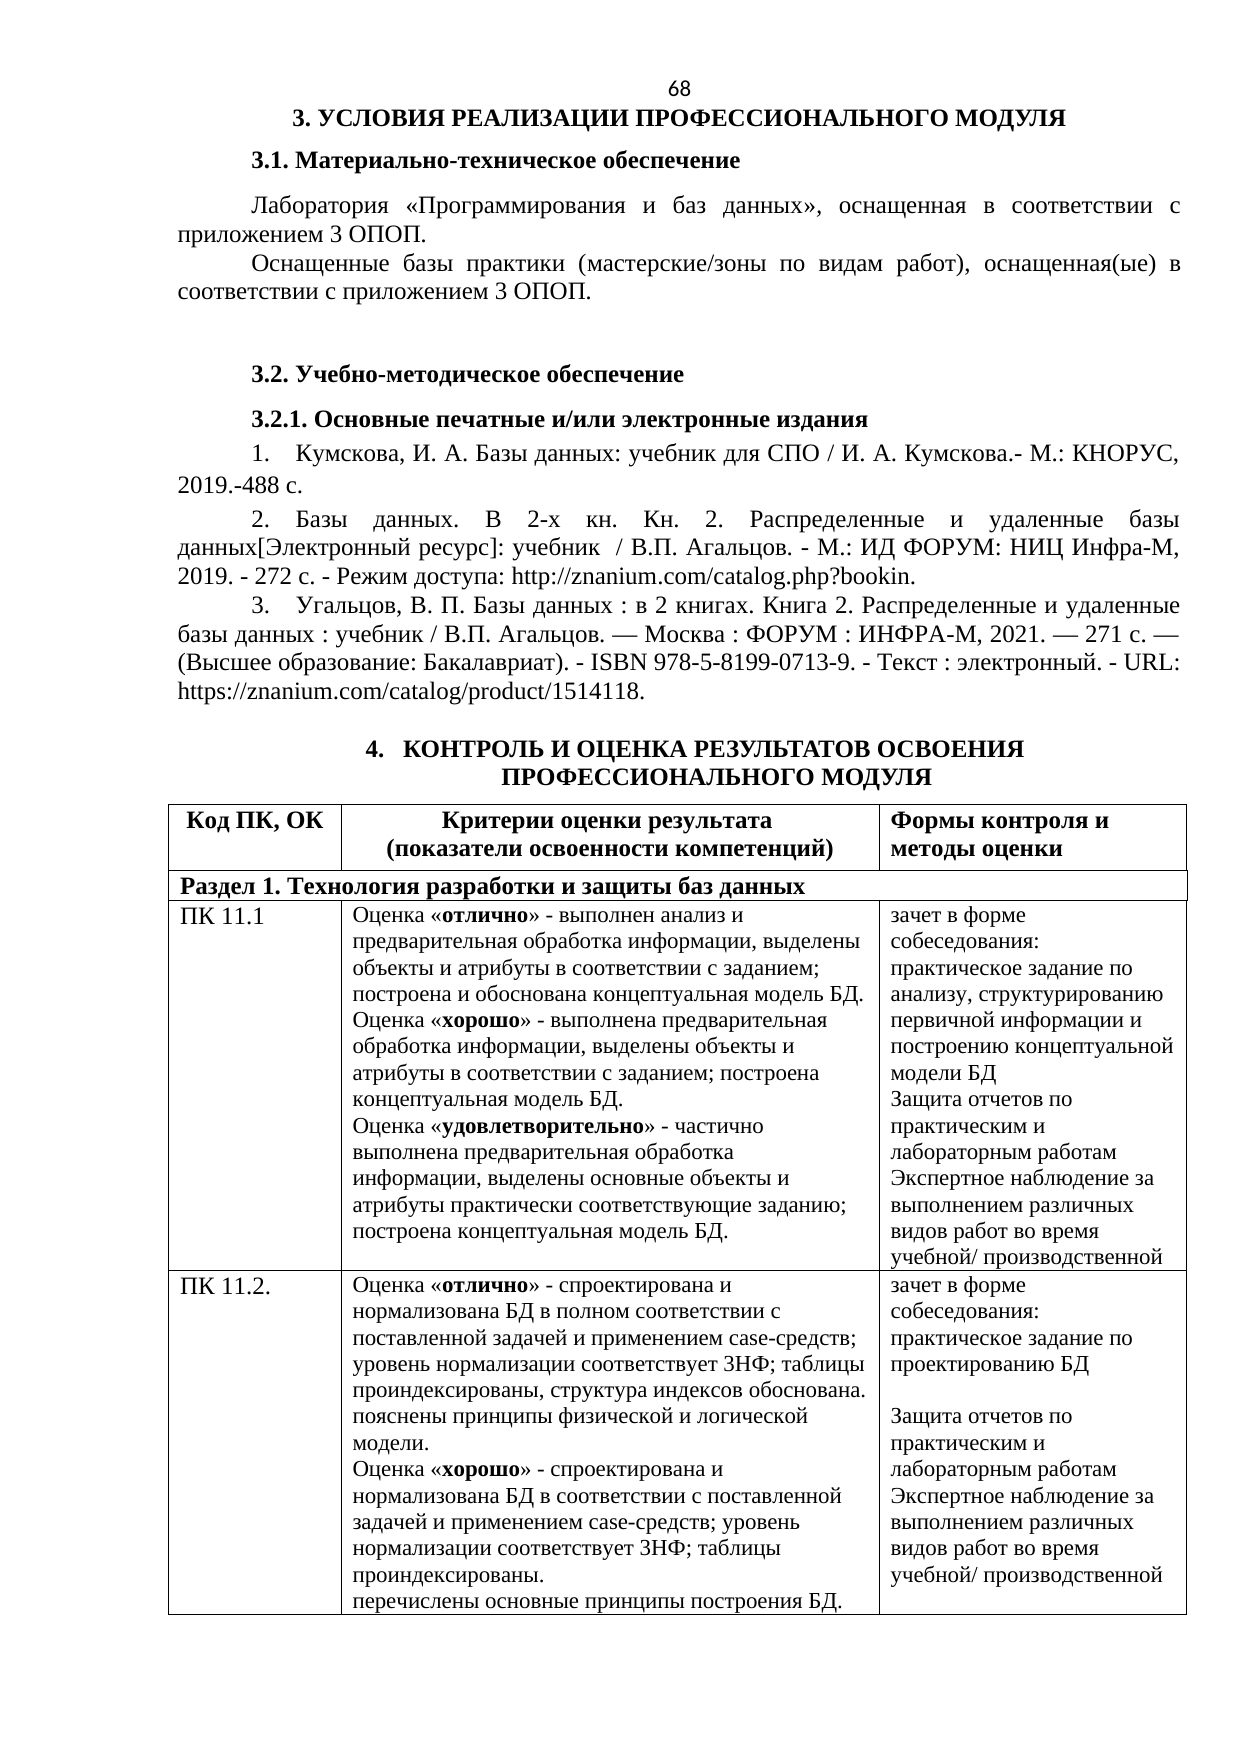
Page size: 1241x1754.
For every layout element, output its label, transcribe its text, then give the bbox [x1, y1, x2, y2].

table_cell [880, 1271, 1186, 1613]
text 3.1. Материально-техническое обеспечение [177, 145, 1181, 173]
table_cell ПК 11.2. [169, 1271, 341, 1613]
list Контроль и оценка результатов освоения профессионального модуля [215, 734, 1181, 791]
table_header Формы контроля и методы оценки [880, 805, 1186, 870]
list Угальцов, В. П. Базы данных : в 2 книгах. Книга 2. Распределенные и удаленные базы данных : учебник / В.П. Агальцов. — Москва : ФОРУМ : ИНФРА-М, 2021. — 271 с. — (Высшее образование: Бакалавриат). - ISBN 978-5-8199-0713-9. - Текст : электронный. - URL: https://znanium.com/catalog/product/1514118. [177, 590, 1181, 705]
table_cell Оценка «отлично» - выполнен анализ и предварительная обработка информации, выделены объекты и атрибуты в соответствии с заданием; построена и обоснована концептуальная модель БД. Оценка «хорошо» - выполнена предварительная обработка информации, выделены объекты и атрибуты в соответствии с заданием; построена концептуальная модель БД. Оценка «удовлетворительно» - частично выполнена предварительная обработка информации, выделены основные объекты и атрибуты практически соответствующие заданию; построена концептуальная модель БД. [342, 901, 879, 1270]
table_cell зачет в форме собеседования: практическое задание по анализу, структурированию первичной информации и построению концептуальной модели БД Защита отчетов по практическим и лабораторным работам Экспертное наблюдение за выполнением различных видов работ во время учебной/ производственной [880, 901, 1186, 1270]
text 3.2. Учебно-методическое обеспечение [177, 359, 1181, 388]
list 3.2.1. Основные печатные и/или электронные издания [177, 404, 1181, 433]
table_header Критерии оценки результата (показатели освоенности компетенций) [342, 805, 879, 870]
list Кумскова, И. А. Базы данных: учебник для СПО / И. А. Кумскова.- М.: КНОРУС, 2019.-488 с. [177, 438, 1181, 499]
table_cell Раздел 1. Технология разработки и защиты баз данных [169, 871, 1187, 900]
text Оснащенные базы практики (мастерские/зоны по видам работ), оснащенная(ые) в соответствии с приложением 3 ОПОП. [177, 248, 1181, 305]
text 3. Условия реализации профессионального модуля [177, 103, 1181, 132]
list Базы данных. В 2-х кн. Кн. 2. Распределенные и удаленные базы данных[Электронный ресурс]: учебник / В.П. Агальцов. - М.: ИД ФОРУМ: НИЦ Инфра-М, 2019. - 272 с. - Режим доступа: http://znanium.com/catalog.php?bookin. [177, 504, 1181, 590]
table_header Код ПК, ОК [169, 805, 341, 870]
table_cell ПК 11.1 [169, 901, 341, 1270]
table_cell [342, 1271, 879, 1613]
text Лаборатория «Программирования и баз данных», оснащенная в соответствии с приложением 3 ОПОП. [177, 190, 1181, 248]
